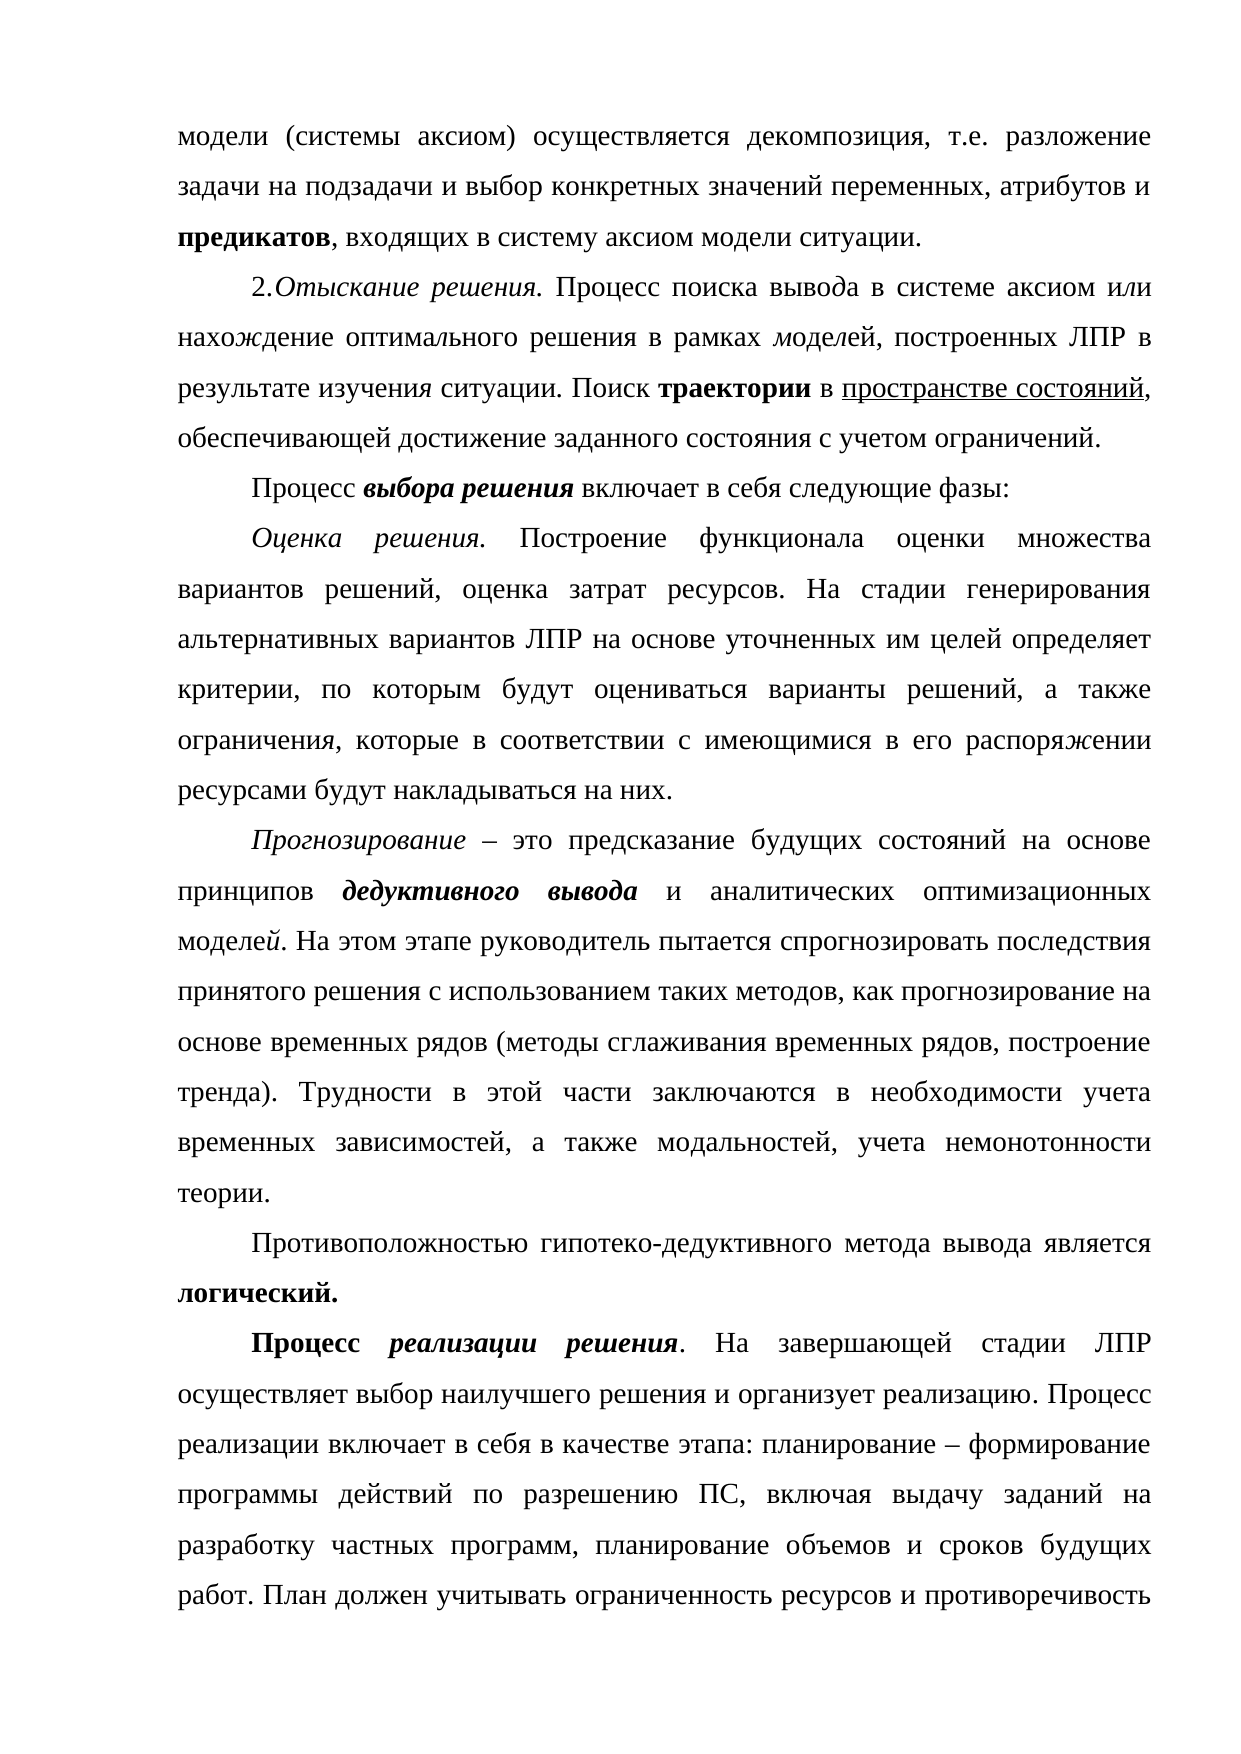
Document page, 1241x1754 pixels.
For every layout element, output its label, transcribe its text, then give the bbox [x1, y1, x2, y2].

text Противоположностью гипотеко-дедуктивного метода вывода является логический. [177, 1225, 1152, 1309]
text Прогнозирование – это предсказание будущих состояний на основе принципов дедуктивного вывода и аналитических оптимизационных моделей. На этом этапе руководитель пытается спрогнозировать последствия принятого решения с использованием таких методов, как прогнозирование на основе временных рядов (методы сглаживания временных рядов, построение тренда). Трудности в этой части заключаются в необходимости учета временных зависимостей, а также модальностей, учета немонотонности теории. [177, 822, 1152, 1208]
text Оценка решения. Построение функционала оценки множества вариантов решений, оценка затрат ресурсов. На стадии генерирования альтернативных вариантов ЛПР на основе уточненных им целей определяет критерии, по которым будут оцениваться варианты решений, а также ограничения, которые в соответствии с имеющимися в его распоряжении ресурсами будут накладываться на них. [177, 521, 1152, 806]
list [177, 118, 1152, 252]
text Процесс выбора решения включает в себя следующие фазы: [177, 470, 1152, 504]
list Отыскание решения. Процесс поиска вывода в системе аксиом или нахождение оптимального решения в рамках моделей, построенных ЛПР в результате изучения ситуации. Поиск траектории в пространстве состояний, обеспечивающей достижение заданного состояния с учетом ограничений. [177, 269, 1152, 453]
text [177, 1326, 1152, 1611]
